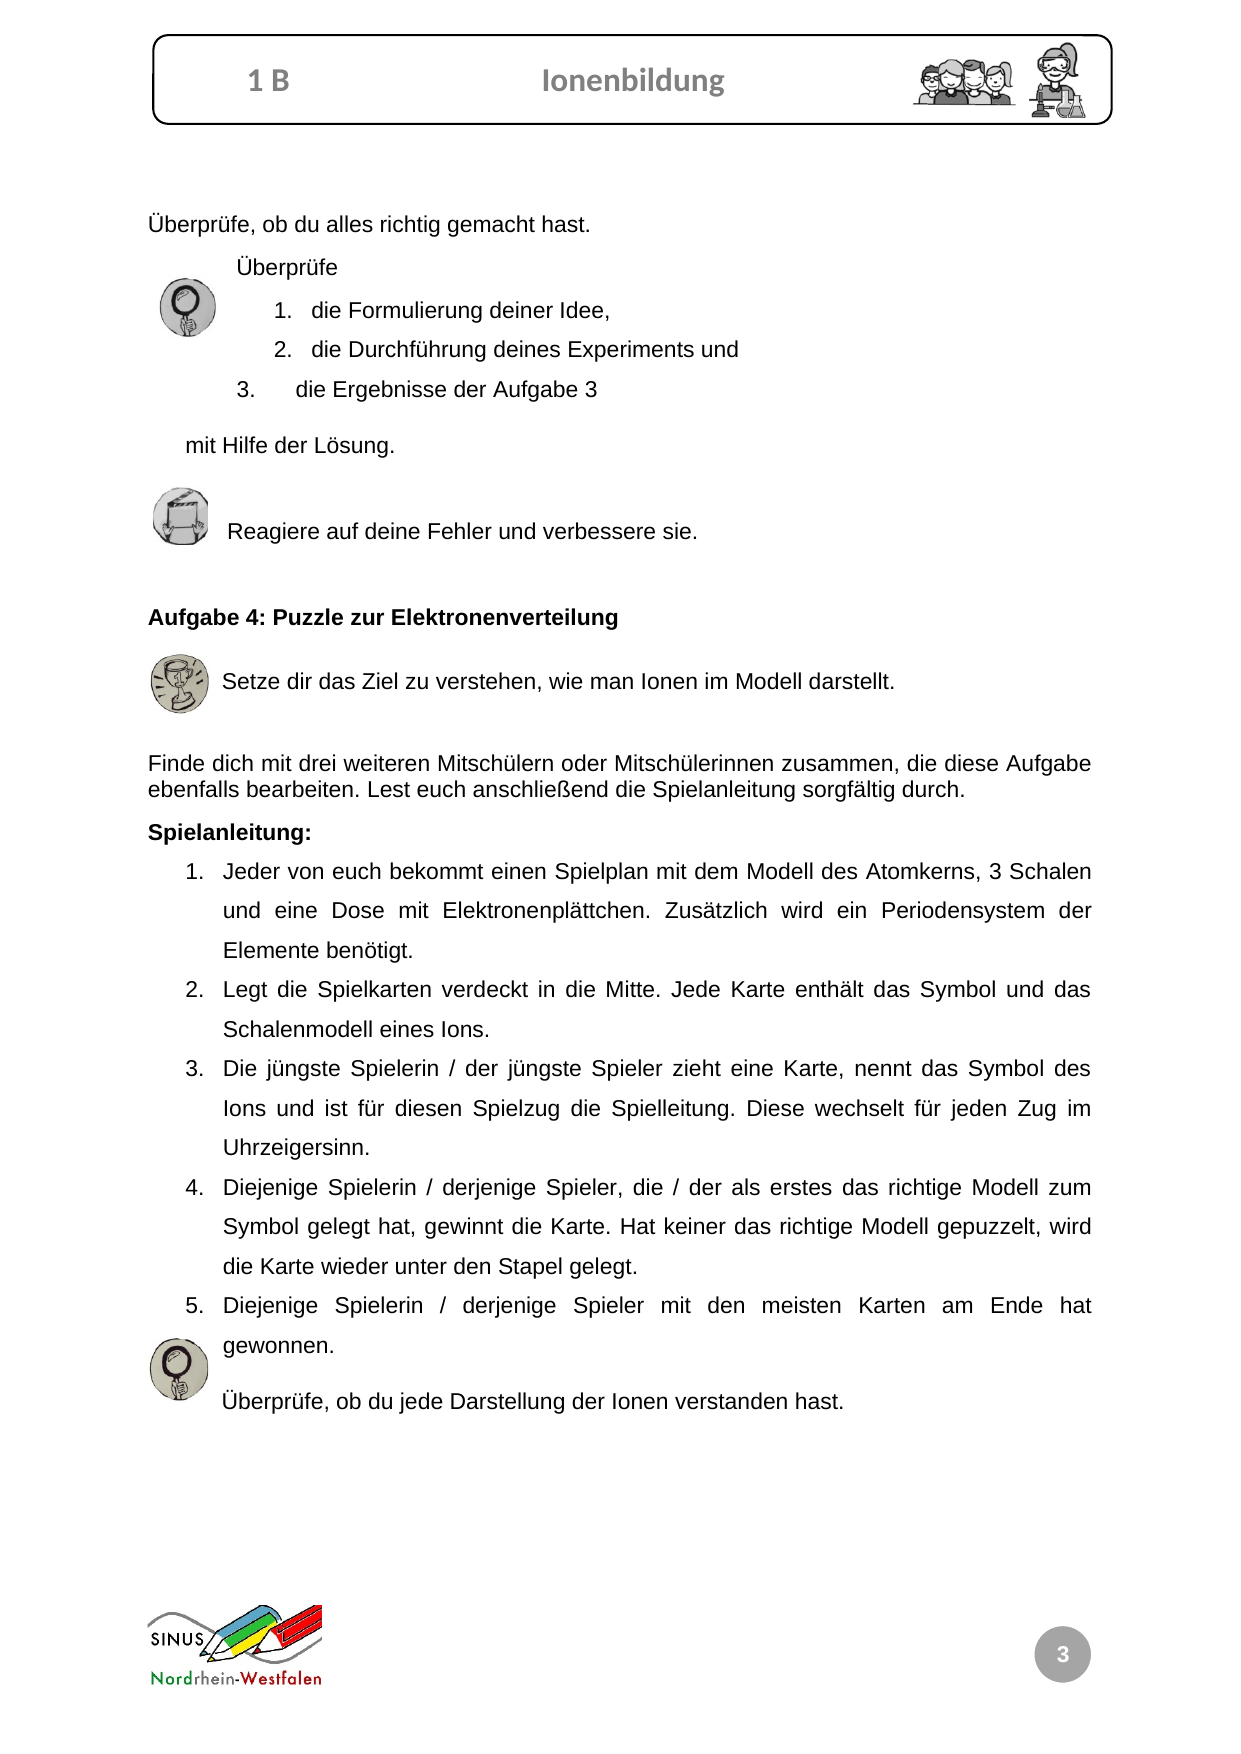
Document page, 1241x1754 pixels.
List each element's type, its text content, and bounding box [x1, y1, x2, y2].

text Überprüfe, ob du alles richtig gemacht hast. [148, 211, 1092, 237]
subtitle Setze dir das Ziel zu verstehen, wie man Ionen im Modell darstellt. [213, 668, 1092, 694]
picture [149, 650, 213, 716]
list Legt die Spielkarten verdeckt in die Mitte. Jede Karte enthält das Symbol und das Schalenmodell eines Ions. [185, 976, 1092, 1042]
picture [147, 1336, 212, 1405]
text mit Hilfe der Lösung. [185, 432, 1092, 458]
list Diejenige Spielerin / derjenige Spieler mit den meisten Karten am Ende hat gewonnen. [185, 1292, 1092, 1358]
list Die jüngste Spielerin / der jüngste Spieler zieht eine Karte, nennt das Symbol des Ions und ist für diesen Spielzug die Spielleitung. Diese wechselt für jeden Zug im Uhrzeigersinn. [185, 1055, 1092, 1161]
text Reagiere auf deine Fehler und verbessere sie. [148, 518, 1092, 544]
list Diejenige Spielerin / derjenige Spieler, die / der als erstes das richtige Modell zum Symbol gelegt hat, gewinnt die Karte. Hat keiner das richtige Modell gepuzzelt, wird die Karte wieder unter den Stapel gelegt. [185, 1174, 1092, 1279]
list die Durchführung deines Experiments und [185, 336, 1092, 362]
picture [147, 1605, 322, 1689]
text Überprüfe [148, 254, 1092, 280]
picture [1015, 27, 1087, 118]
subtitle Spielanleitung: [148, 819, 1092, 845]
text Überprüfe, ob du jede Darstellung der Ionen verstanden hast. [148, 1388, 1092, 1414]
list die Ergebnisse der Aufgabe 3 [236, 376, 1092, 402]
text Finde dich mit drei weiteren Mitschülern oder Mitschülerinnen zusammen, die diese Aufgabe ebenfalls bearbeiten. Lest euch anschließend die Spielanleitung sorgfältig durch. [148, 749, 1092, 802]
list die Formulierung deiner Idee, [217, 297, 1092, 323]
list Jeder von euch bekommt einen Spielplan mit dem Modell des Atomkerns, 3 Schalen und eine Dose mit Elektronenplättchen. Zusätzlich wird ein Periodensystem der Elemente benötigt. [185, 858, 1092, 963]
subtitle Aufgabe 4: Puzzle zur Elektronenverteilung [148, 604, 1092, 630]
